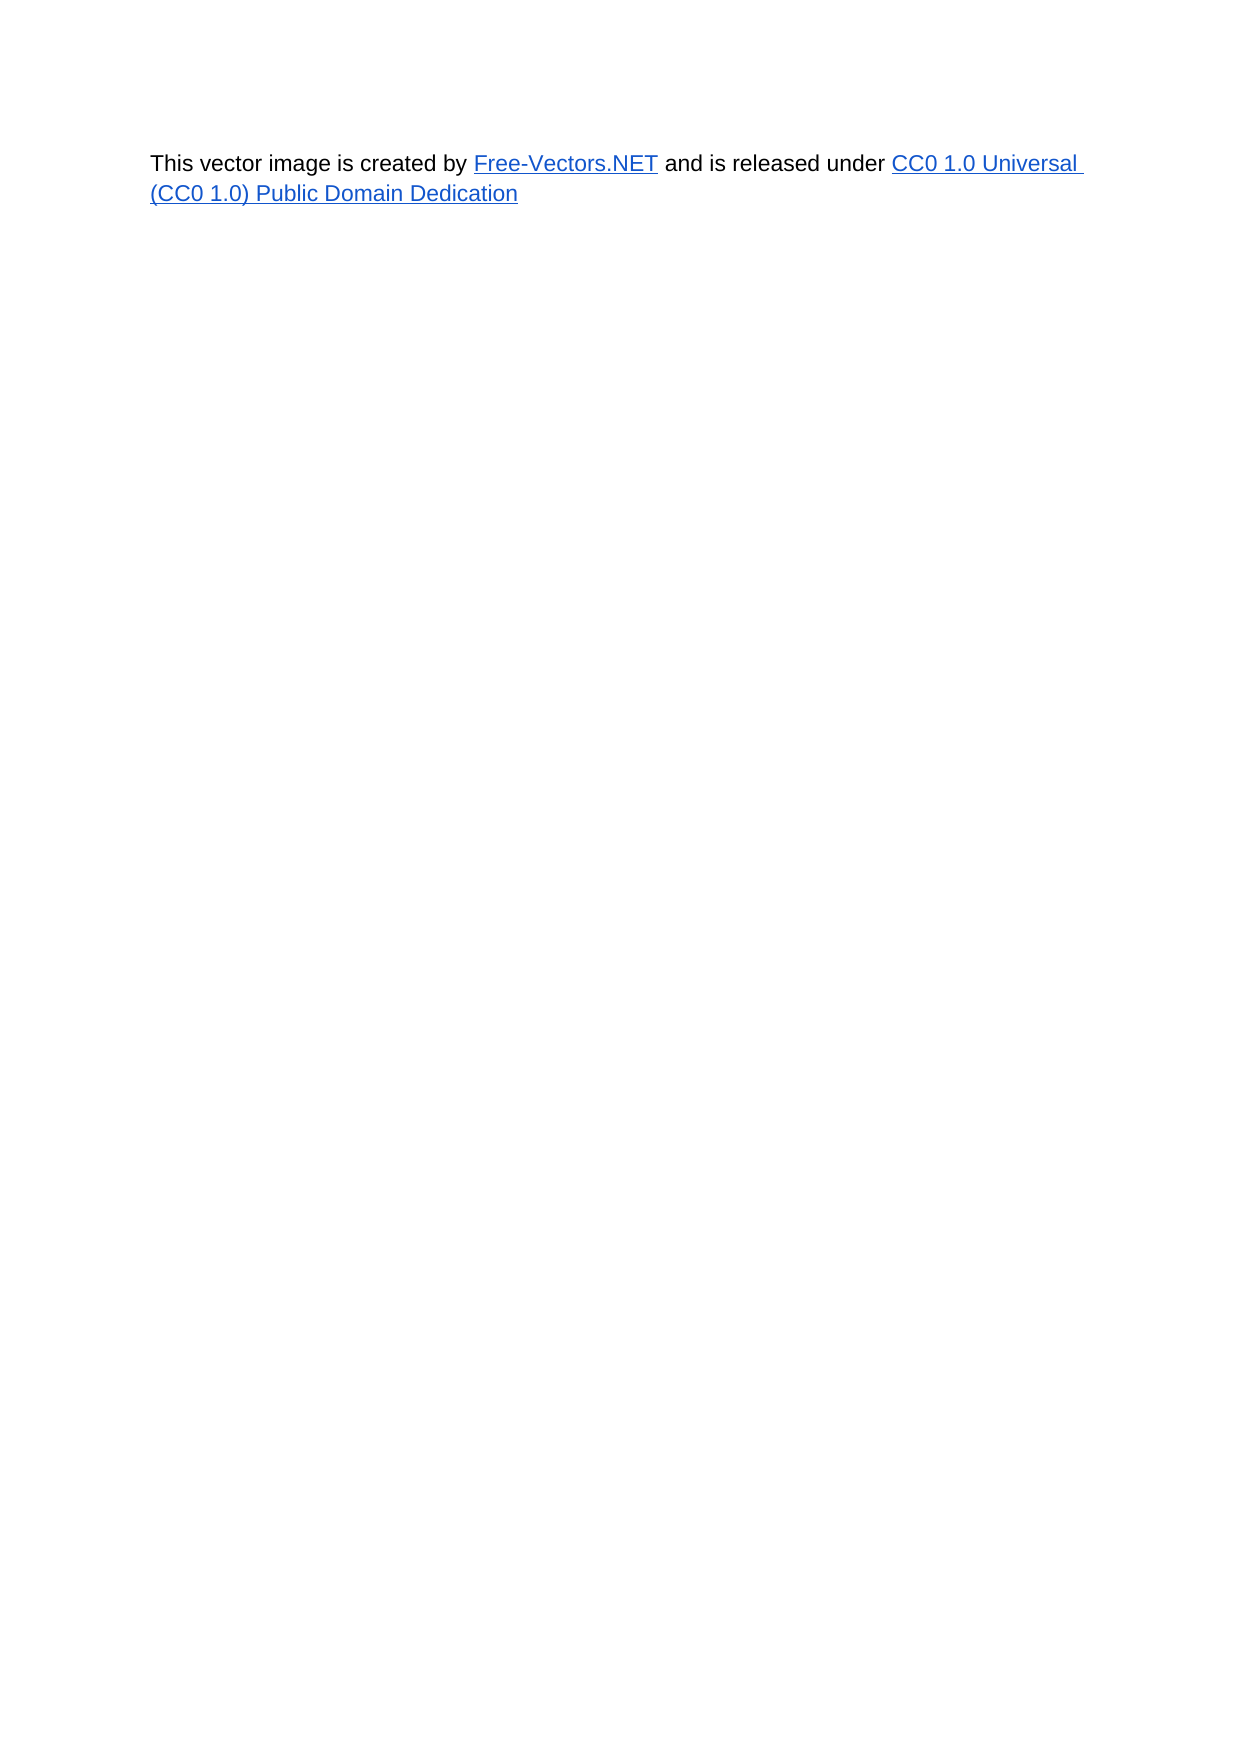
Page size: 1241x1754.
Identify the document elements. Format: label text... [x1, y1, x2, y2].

text This vector image is created by Free-Vectors.NET and is released under CC0 1.0 Universal (CC0 1.0) Public Domain Dedication [150, 150, 1090, 207]
